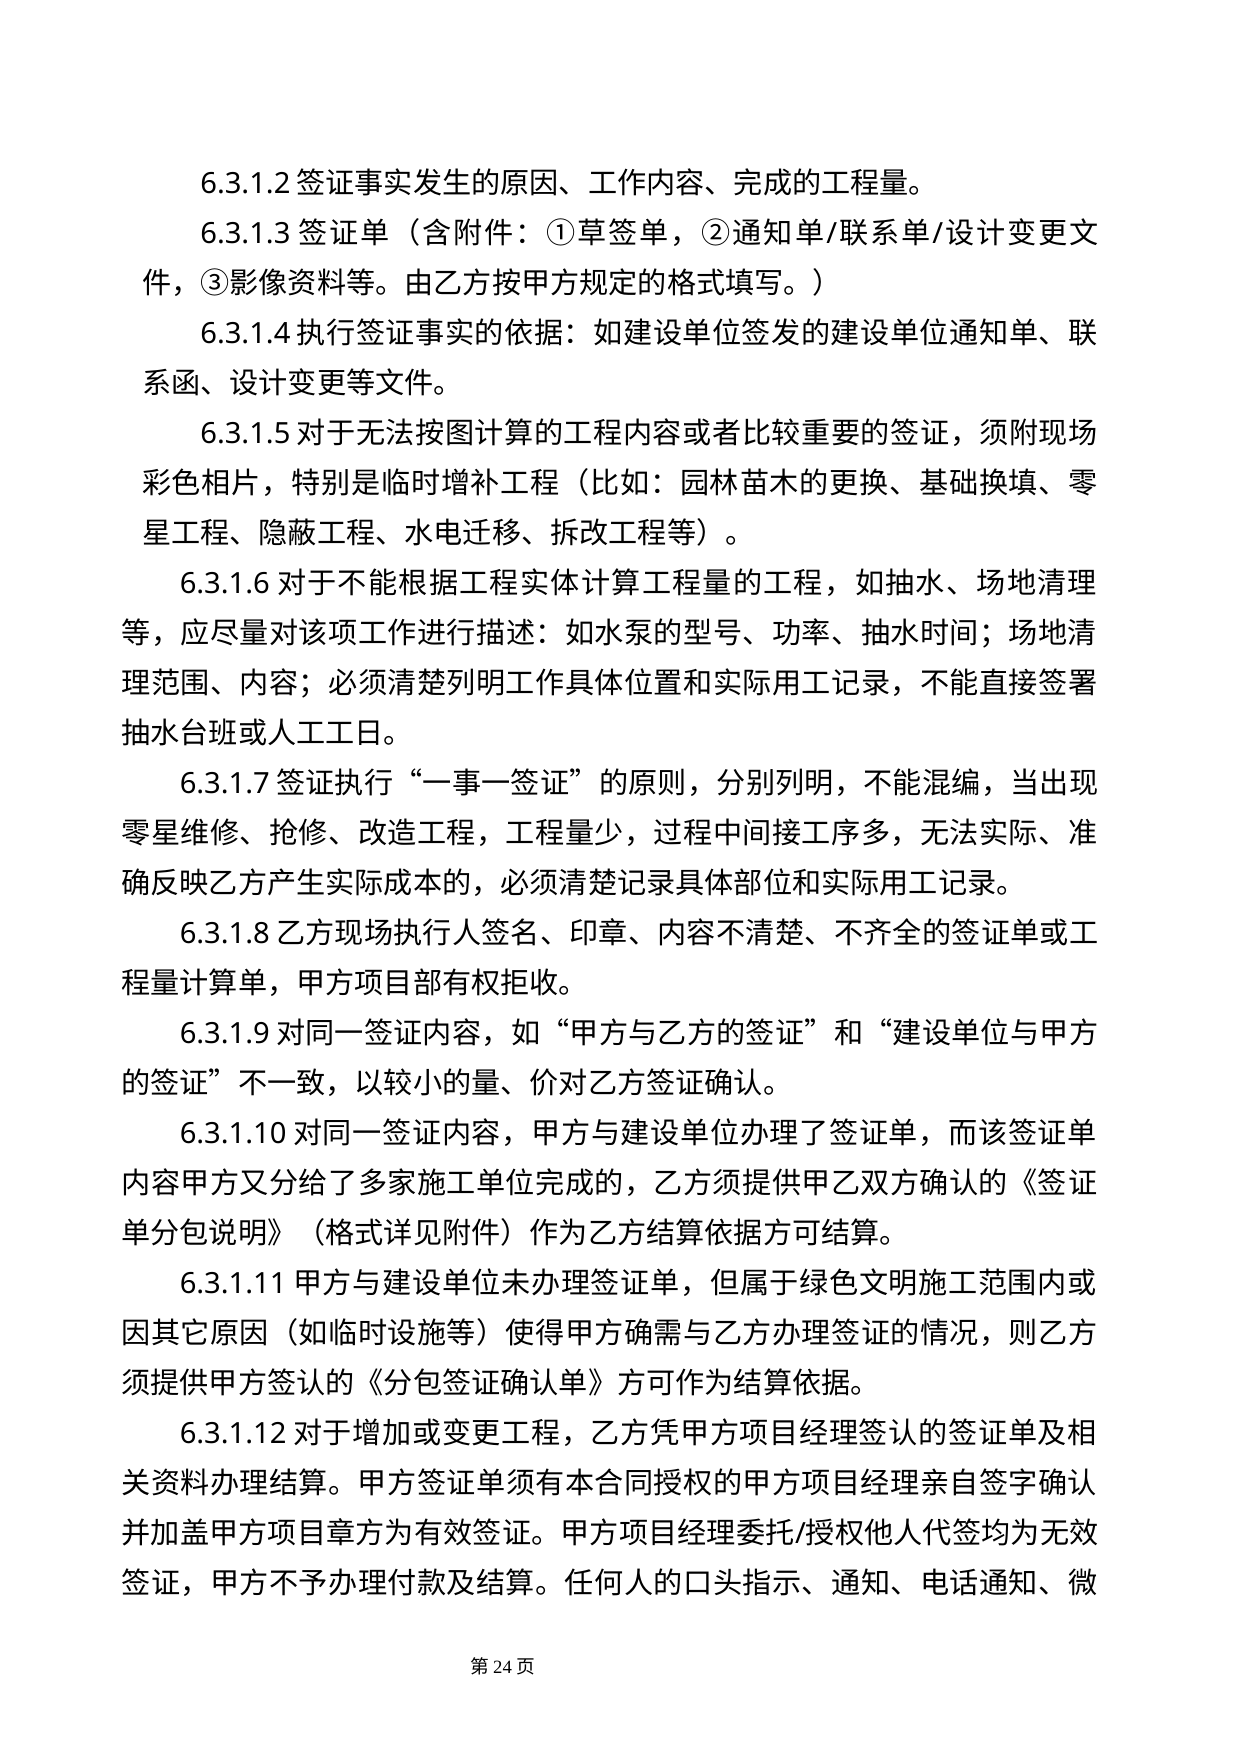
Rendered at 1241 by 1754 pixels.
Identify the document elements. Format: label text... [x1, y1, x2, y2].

text 6.3.1.8乙方现场执行人签名、印章、内容不清楚、不齐全的签证单或工程量计算单，甲方项目部有权拒收。 [121, 903, 1098, 1003]
text 6.3.1.5对于无法按图计算的工程内容或者比较重要的签证，须附现场彩色相片，特别是临时增补工程（比如：园林苗木的更换、基础换填、零星工程、隐蔽工程、水电迁移、拆改工程等）。 [142, 403, 1098, 553]
text 6.3.1.9对同一签证内容，如“甲方与乙方的签证”和“建设单位与甲方的签证”不一致，以较小的量、价对乙方签证确认。 [121, 1003, 1098, 1103]
text 6.3.1.4执行签证事实的依据：如建设单位签发的建设单位通知单、联系函、设计变更等文件。 [142, 303, 1098, 403]
text 6.3.1.6对于不能根据工程实体计算工程量的工程，如抽水、场地清理等，应尽量对该项工作进行描述：如水泵的型号、功率、抽水时间；场地清理范围、内容；必须清楚列明工作具体位置和实际用工记录，不能直接签署抽水台班或人工工日。 [121, 553, 1098, 753]
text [121, 1403, 1098, 1603]
text 6.3.1.2签证事实发生的原因、工作内容、完成的工程量。 [142, 153, 1098, 203]
text 6.3.1.7签证执行“一事一签证”的原则，分别列明，不能混编，当出现零星维修、抢修、改造工程，工程量少，过程中间接工序多，无法实际、准确反映乙方产生实际成本的，必须清楚记录具体部位和实际用工记录。 [121, 753, 1098, 903]
text 6.3.1.3签证单（含附件：①草签单，②通知单/联系单/设计变更文件，③影像资料等。由乙方按甲方规定的格式填写。） [142, 203, 1098, 303]
text 6.3.1.10对同一签证内容，甲方与建设单位办理了签证单，而该签证单内容甲方又分给了多家施工单位完成的，乙方须提供甲乙双方确认的《签证单分包说明》（格式详见附件）作为乙方结算依据方可结算。 [121, 1103, 1098, 1253]
text 6.3.1.11甲方与建设单位未办理签证单，但属于绿色文明施工范围内或因其它原因（如临时设施等）使得甲方确需与乙方办理签证的情况，则乙方须提供甲方签认的《分包签证确认单》方可作为结算依据。 [121, 1253, 1098, 1403]
